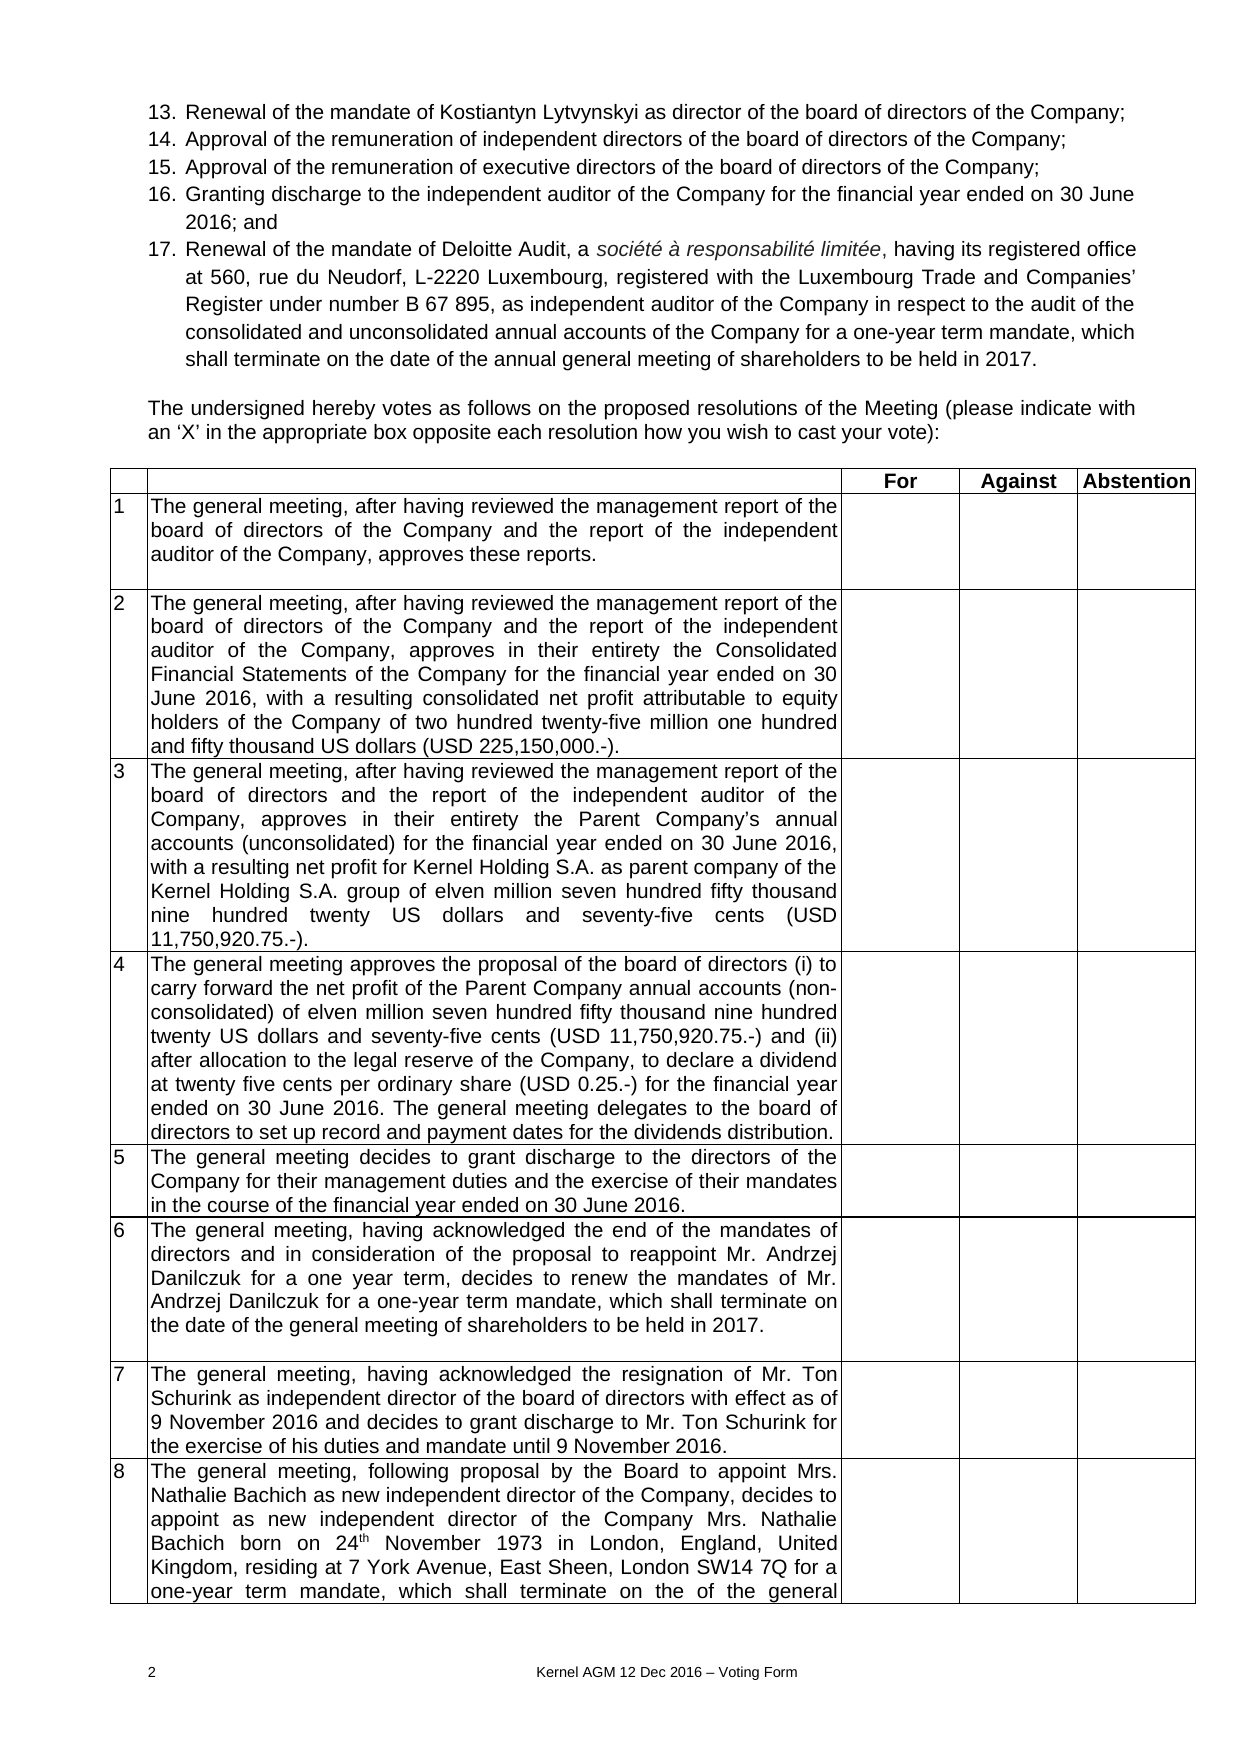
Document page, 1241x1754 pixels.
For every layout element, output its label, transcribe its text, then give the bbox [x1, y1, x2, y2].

table_cell 6 [111, 1218, 147, 1361]
table_cell [842, 759, 959, 951]
table_cell [842, 1218, 959, 1361]
table_cell [960, 1218, 1077, 1361]
table_cell [1078, 1459, 1195, 1603]
table_cell [960, 759, 1077, 951]
table_cell The general meeting, after having reviewed the management report of the board of directors of the Company and the report of the independent auditor of the Company, approves in their entirety the Consolidated Financial Statements of the Company for the financial year ended on 30 June 2016, with a resulting consolidated net profit attributable to equity holders of the Company of two hundred twenty-five million one hundred and fifty thousand US dollars (USD 225,150,000.-). [148, 590, 841, 758]
text The undersigned hereby votes as follows on the proposed resolutions of the Meeting (please indicate with an ‘X’ in the appropriate box opposite each resolution how you wish to cast your vote): [148, 396, 1137, 443]
list Renewal of the mandate of Kostiantyn Lytvynskyi as director of the board of directors of the Company; [148, 100, 1137, 124]
table_cell [842, 1459, 959, 1603]
table_header [148, 469, 841, 492]
table_cell The general meeting approves the proposal of the board of directors (i) to carry forward the net profit of the Parent Company annual accounts (non-consolidated) of elven million seven hundred fifty thousand nine hundred twenty US dollars and seventy-five cents (USD 11,750,920.75.-) and (ii) after allocation to the legal reserve of the Company, to declare a dividend at twenty five cents per ordinary share (USD 0.25.-) for the financial year ended on 30 June 2016. The general meeting delegates to the board of directors to set up record and payment dates for the dividends distribution. [148, 952, 841, 1143]
table_cell [960, 1459, 1077, 1603]
table_header Against [960, 469, 1077, 492]
table_header [111, 469, 147, 492]
table_cell 3 [111, 759, 147, 951]
table_cell 8 [111, 1459, 147, 1603]
table_cell [1078, 590, 1195, 758]
table_header Abstention [1078, 469, 1195, 492]
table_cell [148, 1459, 841, 1603]
table_cell [1078, 494, 1195, 589]
table_cell 2 [111, 590, 147, 758]
table_cell [842, 1362, 959, 1458]
table_cell [842, 590, 959, 758]
table_cell [960, 590, 1077, 758]
table_cell [1078, 1145, 1195, 1216]
list Approval of the remuneration of independent directors of the board of directors of the Company; [148, 127, 1137, 151]
list Approval of the remuneration of executive directors of the board of directors of the Company; [148, 155, 1137, 179]
table_cell [960, 1145, 1077, 1216]
table_cell The general meeting, having acknowledged the resignation of Mr. Ton Schurink as independent director of the board of directors with effect as of 9 November 2016 and decides to grant discharge to Mr. Ton Schurink for the exercise of his duties and mandate until 9 November 2016. [148, 1362, 841, 1458]
table_cell The general meeting, having acknowledged the end of the mandates of directors and in consideration of the proposal to reappoint Mr. Andrzej Danilczuk for a one year term, decides to renew the mandates of Mr. Andrzej Danilczuk for a one-year term mandate, which shall terminate on the date of the general meeting of shareholders to be held in 2017. [148, 1218, 841, 1361]
table_cell [1078, 1218, 1195, 1361]
table_cell [960, 494, 1077, 589]
table_cell [960, 1362, 1077, 1458]
table_cell [842, 494, 959, 589]
list Renewal of the mandate of Deloitte Audit, a société à responsabilité limitée, having its registered office at 560, rue du Neudorf, L-2220 Luxembourg, registered with the Luxembourg Trade and Companies’ Register under number B 67 895, as independent auditor of the Company in respect to the audit of the consolidated and unconsolidated annual accounts of the Company for a one-year term mandate, which shall terminate on the date of the annual general meeting of shareholders to be held in 2017. [148, 237, 1137, 371]
table_cell [1078, 952, 1195, 1143]
table_cell The general meeting, after having reviewed the management report of the board of directors of the Company and the report of the independent auditor of the Company, approves these reports. [148, 494, 841, 589]
table_cell [842, 952, 959, 1143]
table_cell 5 [111, 1145, 147, 1216]
table_cell [1078, 759, 1195, 951]
table_cell The general meeting, after having reviewed the management report of the board of directors and the report of the independent auditor of the Company, approves in their entirety the Parent Company’s annual accounts (unconsolidated) for the financial year ended on 30 June 2016, with a resulting net profit for Kernel Holding S.A. as parent company of the Kernel Holding S.A. group of elven million seven hundred fifty thousand nine hundred twenty US dollars and seventy-five cents (USD 11,750,920.75.-). [148, 759, 841, 951]
table_cell [842, 1145, 959, 1216]
table_cell [960, 952, 1077, 1143]
table_cell 7 [111, 1362, 147, 1458]
table_cell 1 [111, 494, 147, 589]
table_cell The general meeting decides to grant discharge to the directors of the Company for their management duties and the exercise of their mandates in the course of the financial year ended on 30 June 2016. [148, 1145, 841, 1216]
table_header For [842, 469, 959, 492]
list Granting discharge to the independent auditor of the Company for the financial year ended on 30 June 2016; and [148, 182, 1137, 234]
table_cell 4 [111, 952, 147, 1143]
table_cell [1078, 1362, 1195, 1458]
